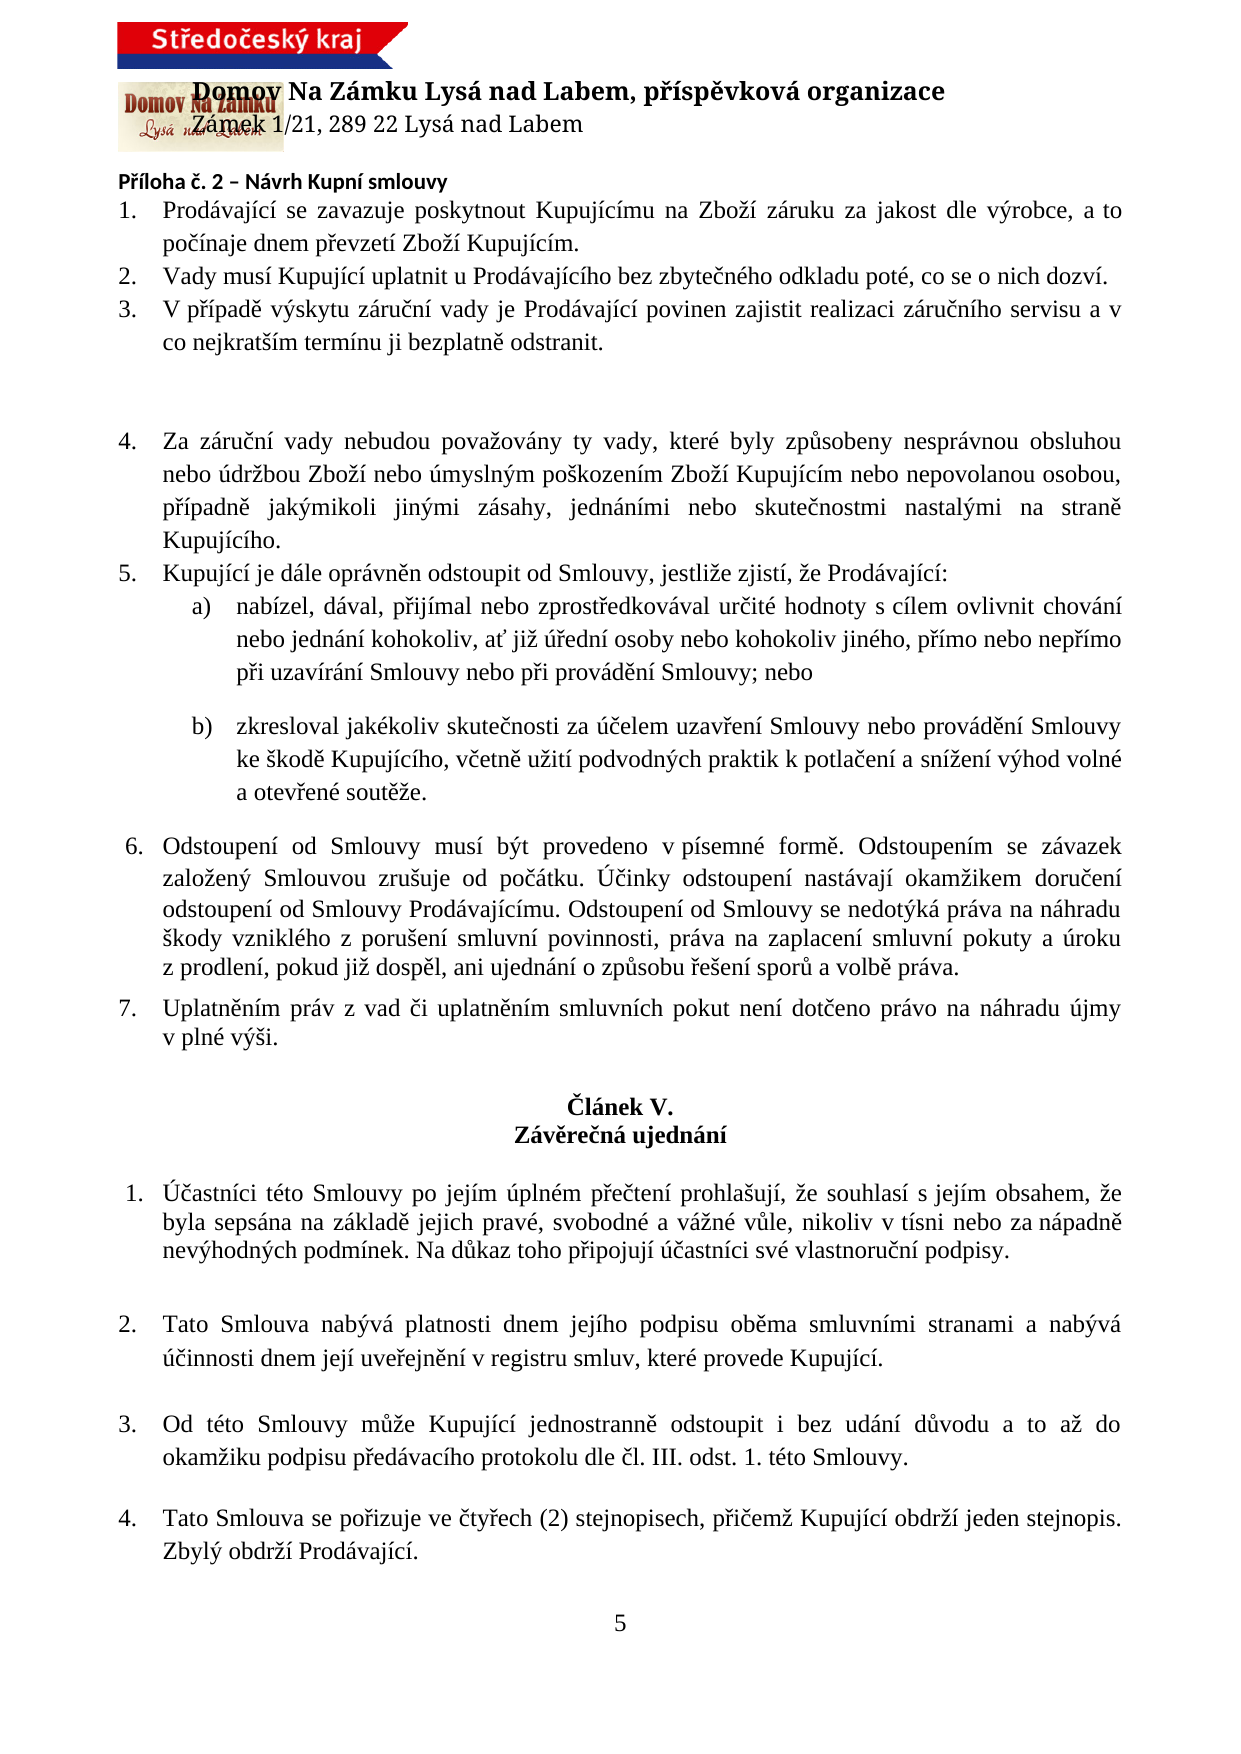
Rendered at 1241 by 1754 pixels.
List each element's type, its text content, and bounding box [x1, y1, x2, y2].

text Článek V. [118, 1092, 1122, 1120]
list Prodávající se zavazuje poskytnout Kupujícímu na Zboží záruku za jakost dle výrobce, a to počínaje dnem převzetí Zboží Kupujícím. [118, 195, 1122, 257]
list Za záruční vady nebudou považovány ty vady, které byly způsobeny nesprávnou obsluhou nebo údržbou Zboží nebo úmyslným poškozením Zboží Kupujícím nebo nepovolanou osobou, případně jakýmikoli jinými zásahy, jednáními nebo skutečnostmi nastalými na straně Kupujícího. [118, 426, 1122, 554]
list Tato Smlouva se pořizuje ve čtyřech (2) stejnopisech, přičemž Kupující obdrží jeden stejnopis. Zbylý obdrží Prodávající. [118, 1503, 1122, 1565]
list V případě výskytu záruční vady je Prodávající povinen zajistit realizaci záručního servisu a v co nejkratším termínu ji bezplatně odstranit. [118, 294, 1122, 356]
list Tato Smlouva nabývá platnosti dnem jejího podpisu oběma smluvními stranami a nabývá účinnosti dnem její uveřejnění v registru smluv, které provede Kupující. [118, 1309, 1122, 1371]
picture [118, 82, 284, 152]
text a) nabízel, dával, přijímal nebo zprostředkovával určité hodnoty s cílem ovlivnit chování nebo jednání kohokoliv, ať již úřední osoby nebo kohokoliv jiného, přímo nebo nepřímo při uzavírání Smlouvy nebo při provádění Smlouvy; nebo [192, 591, 1122, 686]
text Závěrečná ujednání [118, 1120, 1122, 1149]
picture [199, 84, 206, 98]
list Odstoupení od Smlouvy musí být provedeno v písemné formě. Odstoupením se závazek založený Smlouvou zrušuje od počátku. Účinky odstoupení nastávají okamžikem doručení odstoupení od Smlouvy Prodávajícímu. Odstoupení od Smlouvy se nedotýká práva na náhradu škody vzniklého z porušení smluvní povinnosti, práva na zaplacení smluvní pokuty a úroku z prodlení, pokud již dospěl, ani ujednání o způsobu řešení sporů a volbě práva. [125, 831, 1122, 980]
list Kupující je dále oprávněn odstoupit od Smlouvy, jestliže zjistí, že Prodávající: [118, 558, 1122, 587]
list Vady musí Kupující uplatnit u Prodávajícího bez zbytečného odkladu poté, co se o nich dozví. [118, 261, 1122, 290]
list Od této Smlouvy může Kupující jednostranně odstoupit i bez udání důvodu a to až do okamžiku podpisu předávacího protokolu dle čl. III. odst. 1. této Smlouvy. [118, 1409, 1122, 1470]
list Účastníci této Smlouvy po jejím úplném přečtení prohlašují, že souhlasí s jejím obsahem, že byla sepsána na základě jejich pravé, svobodné a vážné vůle, nikoliv v tísni nebo za nápadně nevýhodných podmínek. Na důkaz toho připojují účastníci své vlastnoruční podpisy. [125, 1178, 1122, 1264]
text b) zkresloval jakékoliv skutečnosti za účelem uzavření Smlouvy nebo provádění Smlouvy ke škodě Kupujícího, včetně užití podvodných praktik k potlačení a snížení výhod volné a otevřené soutěže. [192, 711, 1122, 806]
picture [117, 22, 408, 69]
list Uplatněním práv z vad či uplatněním smluvních pokut není dotčeno právo na náhradu újmy v plné výši. [118, 993, 1122, 1050]
